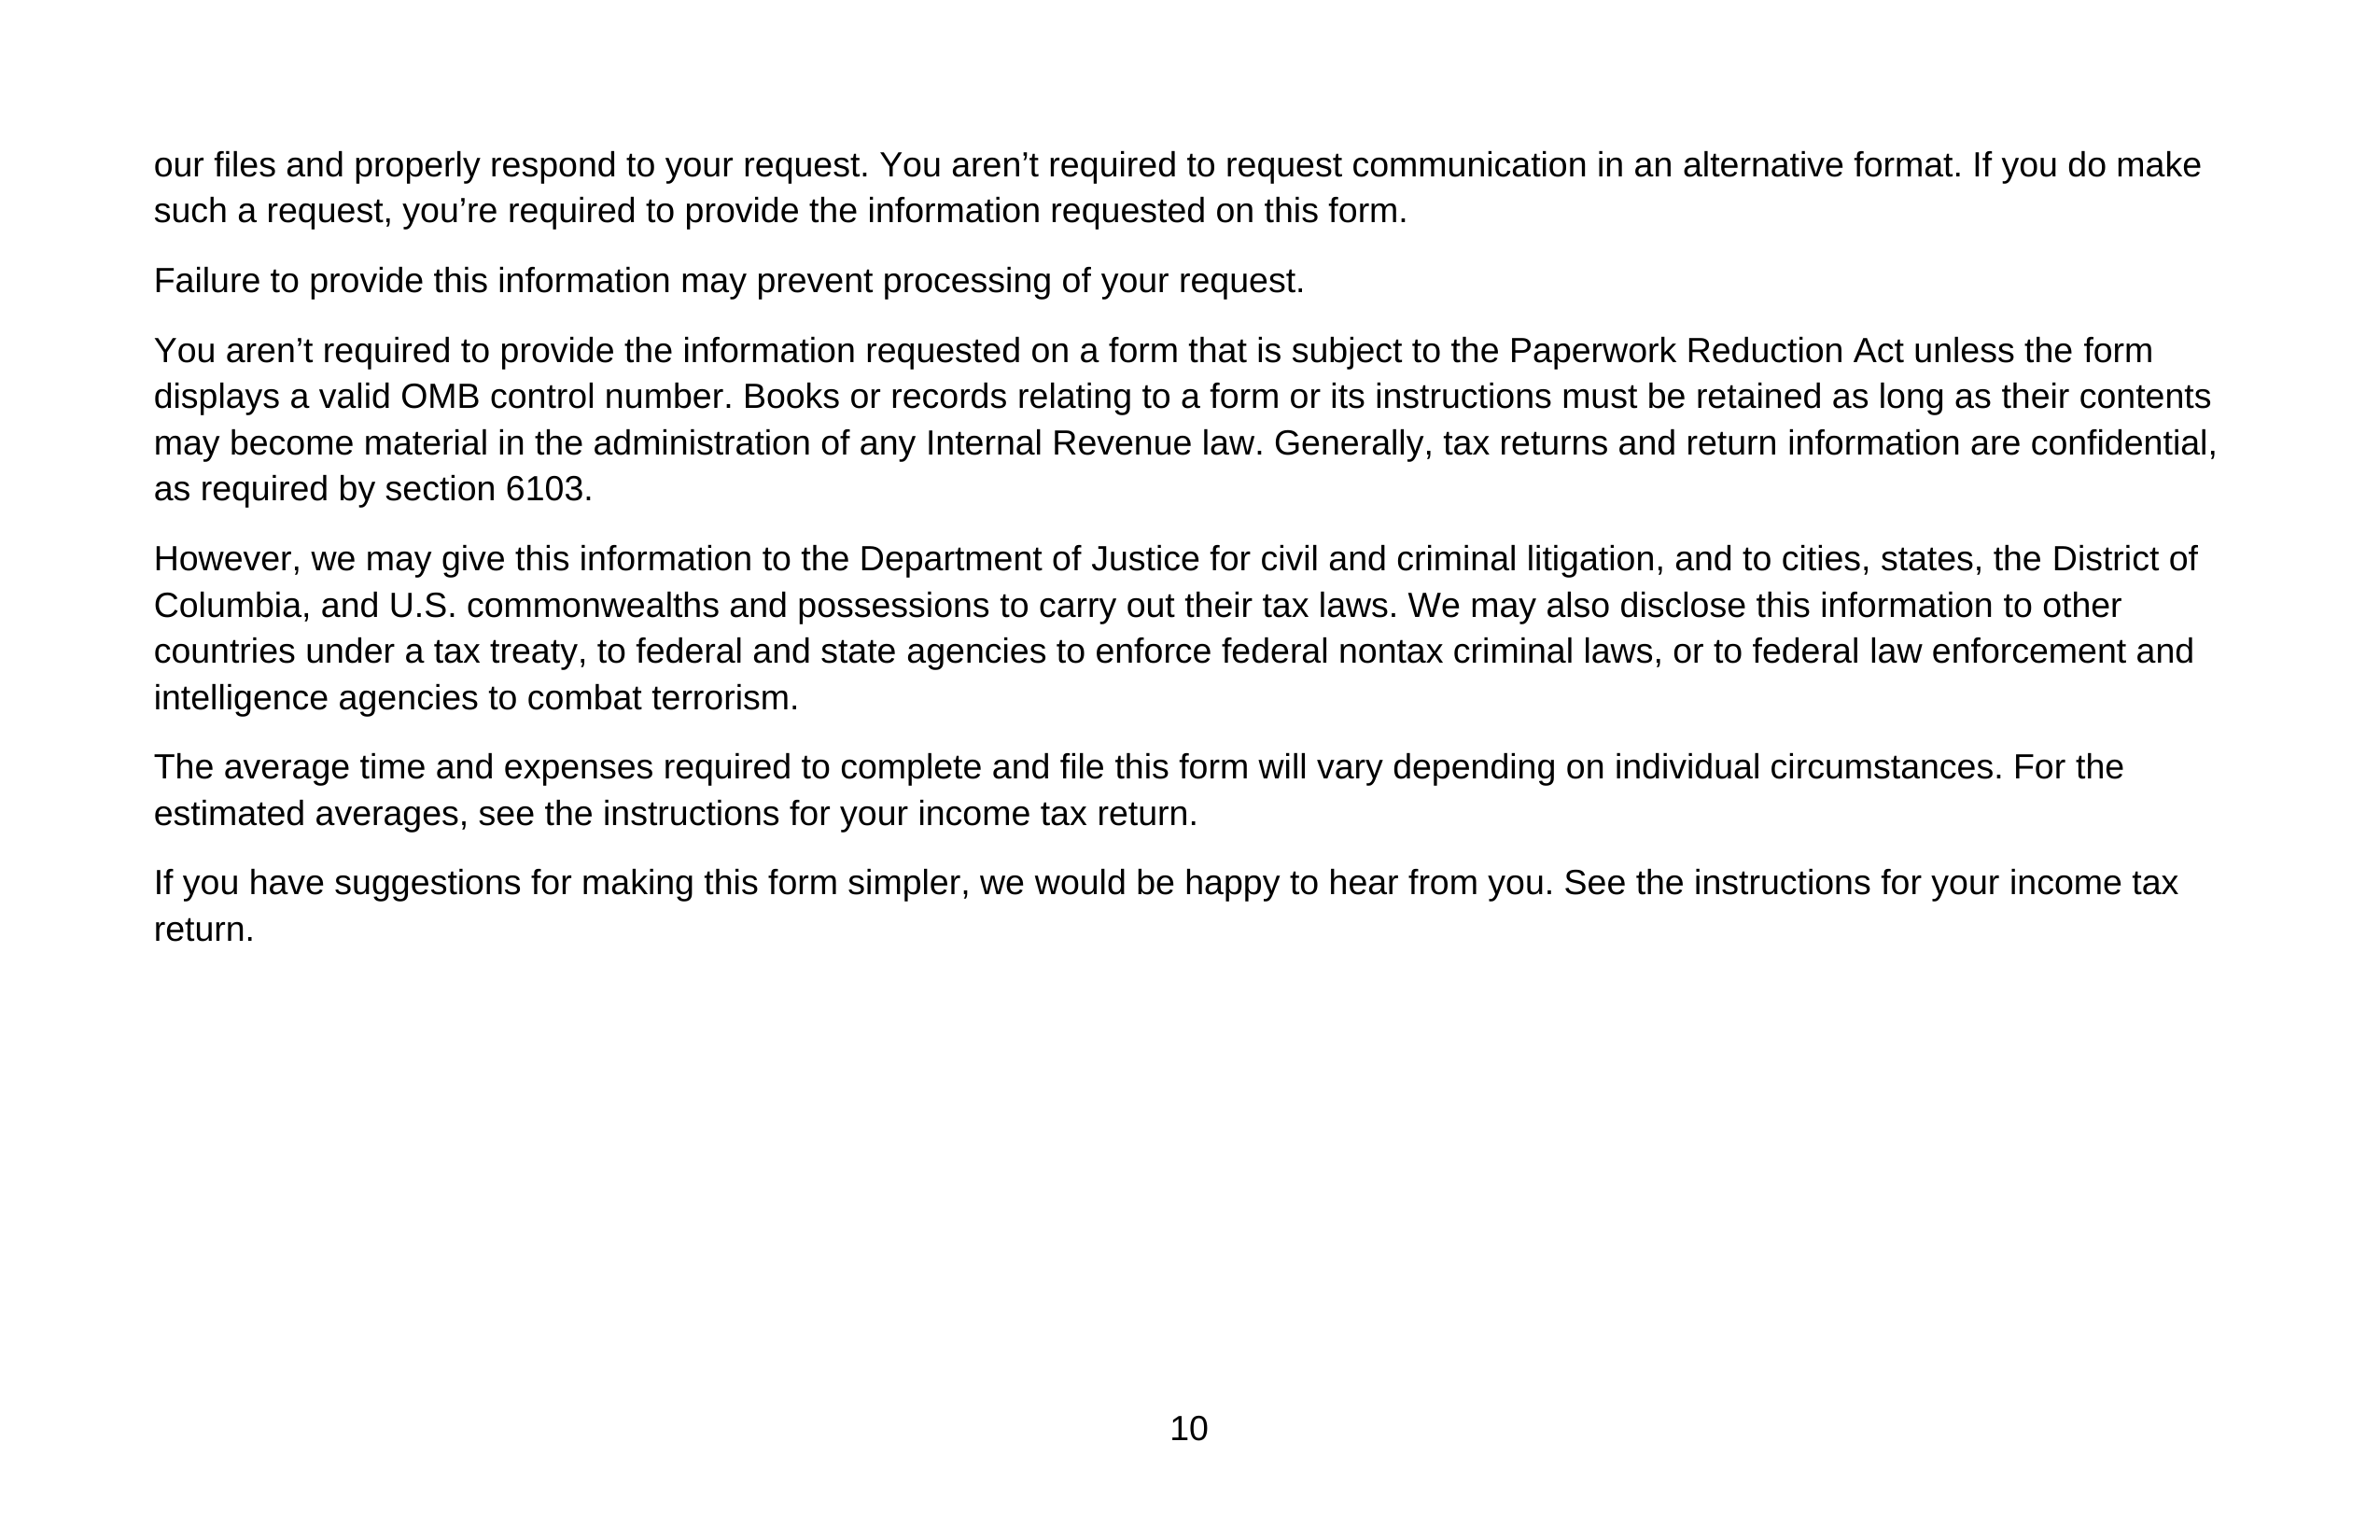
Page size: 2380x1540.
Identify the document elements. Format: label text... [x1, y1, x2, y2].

text Failure to provide this information may prevent processing of your request. [153, 259, 2224, 300]
text If you have suggestions for making this form simpler, we would be happy to hear from you. See the instructions for your income tax return. [153, 862, 2224, 948]
text You aren’t required to provide the information requested on a form that is subject to the Paperwork Reduction Act unless the form displays a valid OMB control number. Books or records relating to a form or its instructions must be retained as long as their contents may become material in the administration of any Internal Revenue law. Generally, tax returns and return information are confidential, as required by section 6103. [153, 329, 2224, 509]
text However, we may give this information to the Department of Justice for civil and criminal litigation, and to cities, states, the District of Columbia, and U.S. commonwealths and possessions to carry out their tax laws. We may also disclose this information to other countries under a tax treaty, to federal and state agencies to enforce federal nontax criminal laws, or to federal law enforcement and intelligence agencies to combat terrorism. [153, 538, 2224, 717]
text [153, 144, 2224, 231]
text The average time and expenses required to complete and file this form will vary depending on individual circumstances. For the estimated averages, see the instructions for your income tax return. [153, 746, 2224, 833]
